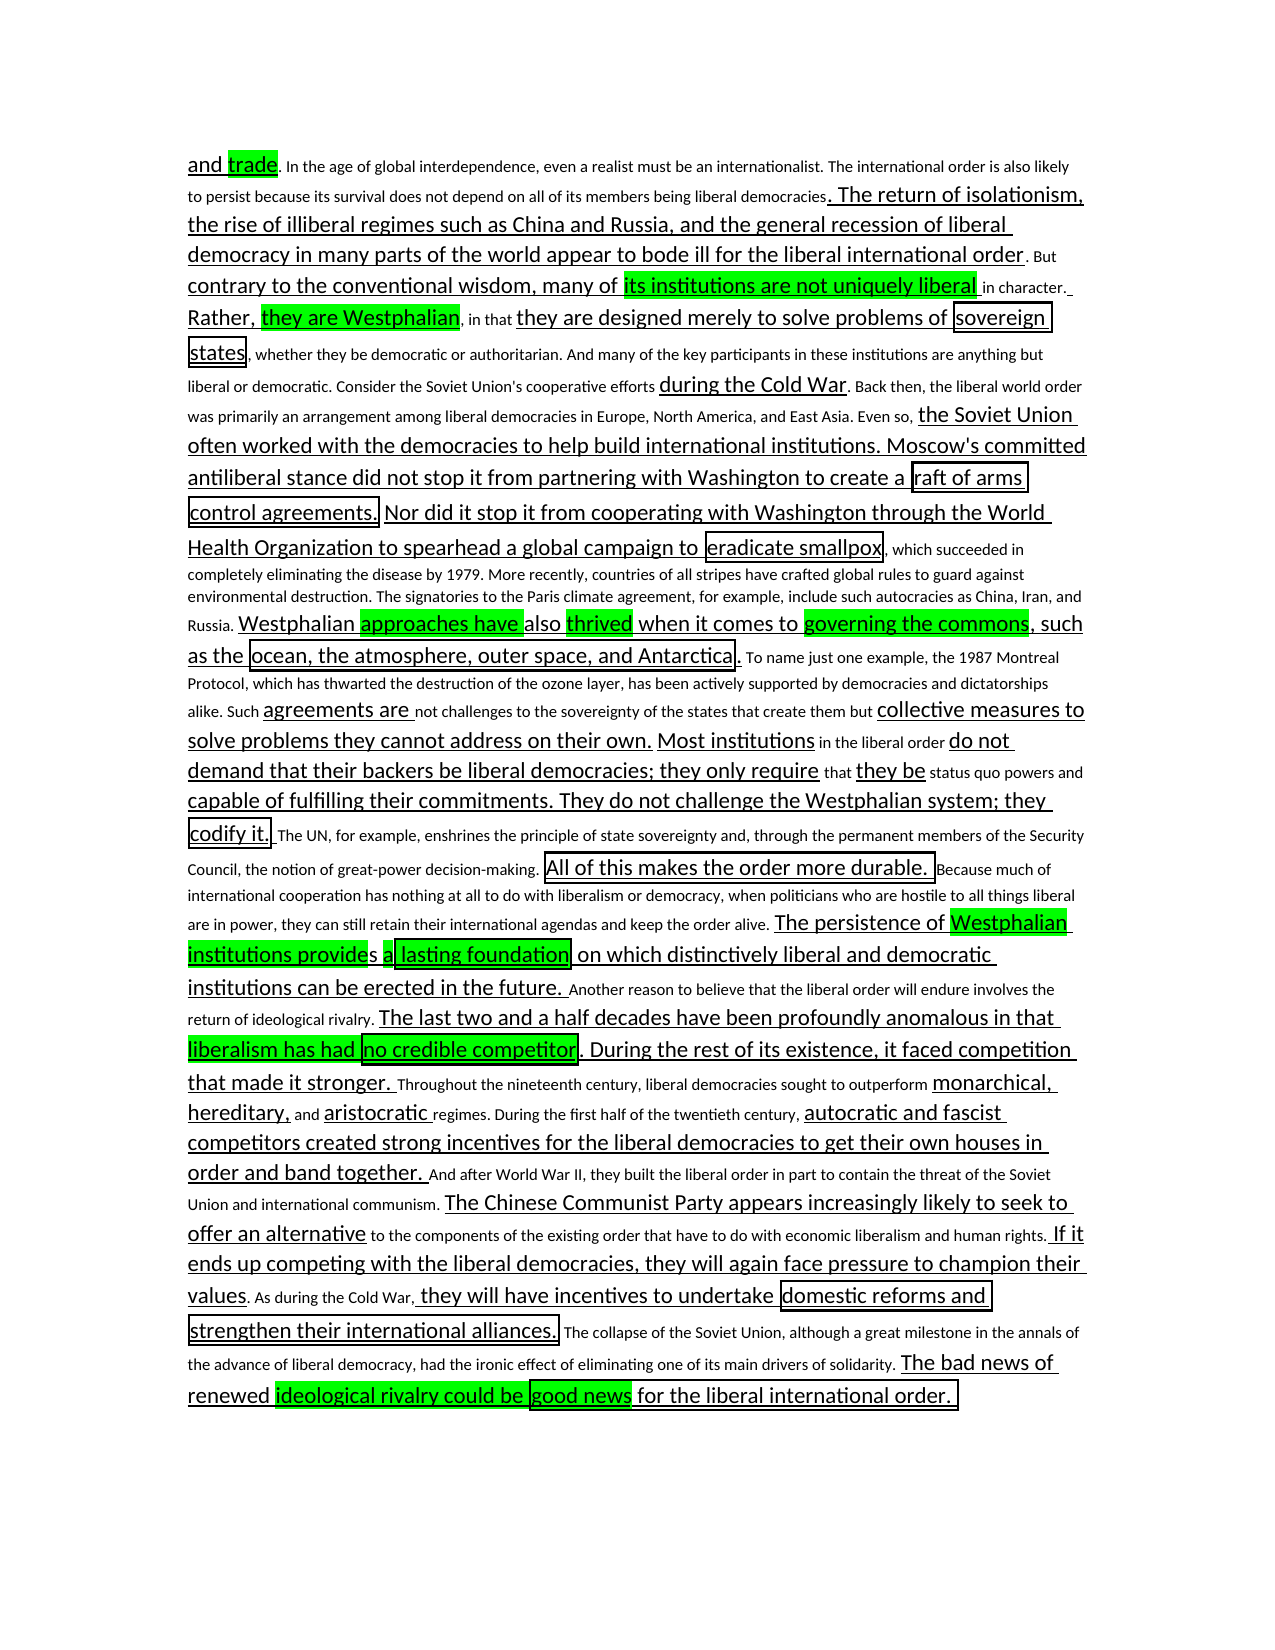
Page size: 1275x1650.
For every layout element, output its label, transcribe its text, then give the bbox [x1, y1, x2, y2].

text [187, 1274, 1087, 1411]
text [187, 150, 1087, 455]
